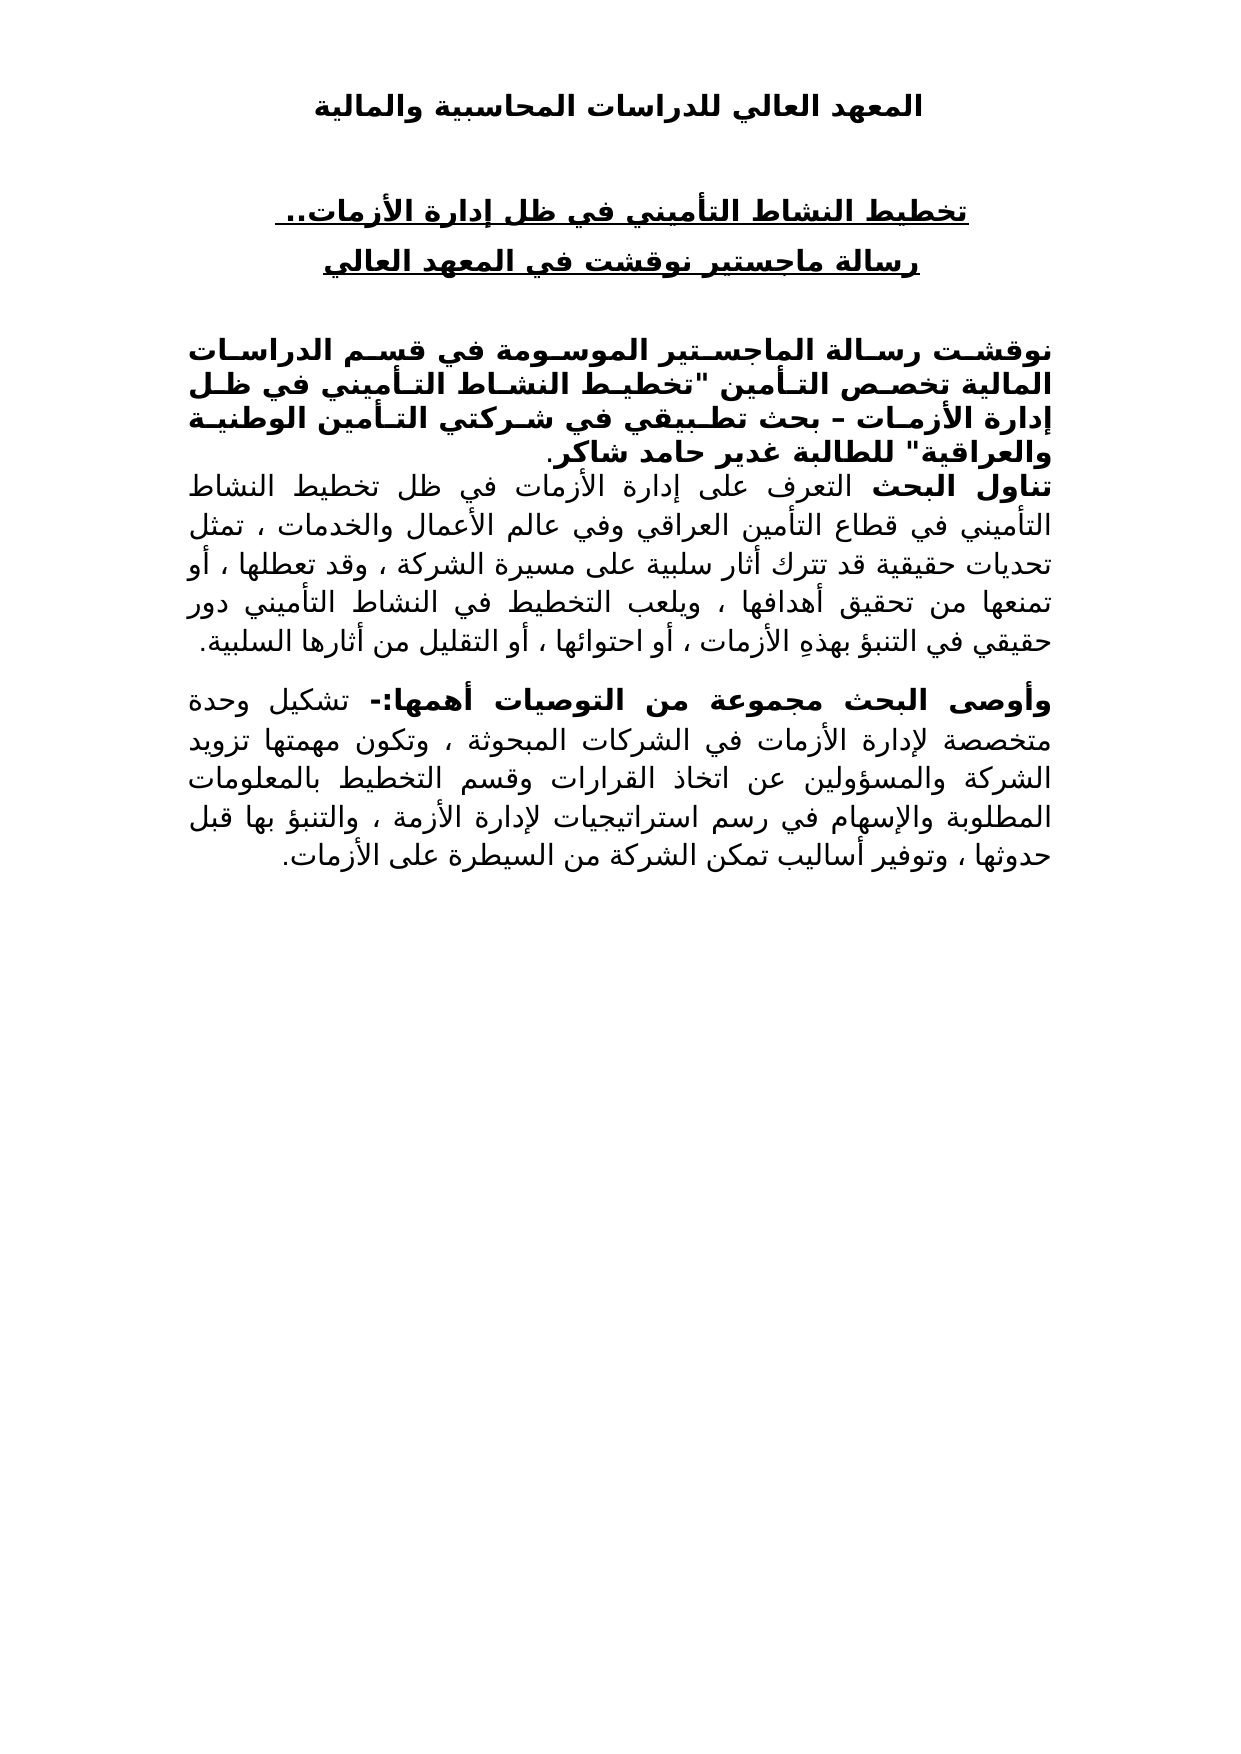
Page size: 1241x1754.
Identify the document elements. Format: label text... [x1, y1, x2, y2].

text المعهد العالي للدراسات المحاسبية والمالية [187, 89, 1049, 123]
text تناول البحث التعرف على إدارة الأزمات في ظل تخطيط النشاط التأميني في قطاع التأمين العراقي وفي عالم الأعمال والخدمات ، تمثل تحديات حقيقية قد تترك أثار سلبية على مسيرة الشركة ، وقد تعطلها ، أو تمنعها من تحقيق أهدافها ، ويلعب التخطيط في النشاط التأميني دور حقيقي في التنبؤ بهذهِ الأزمات ، أو احتوائها ، أو التقليل من أثارها السلبية. [187, 469, 1053, 657]
text نوقشت رسالة الماجستير الموسومة في قسم الدراسات المالية تخصص التأمين "تخطيط النشاط التأميني في ظل إدارة الأزمات – بحث تطبيقي في شركتي التأمين الوطنية والعراقية" للطالبة غدير حامد شاكر. [187, 333, 1053, 469]
text تخطيط النشاط التأميني في ظل إدارة الأزمات.. [191, 194, 1053, 228]
text رسالة ماجستير نوقشت في المعهد العالي [191, 244, 1053, 278]
text وأوصى البحث مجموعة من التوصيات أهمها:- تشكيل وحدة متخصصة لإدارة الأزمات في الشركات المبحوثة ، وتكون مهمتها تزويد الشركة والمسؤولين عن اتخاذ القرارات وقسم التخطيط بالمعلومات المطلوبة والإسهام في رسم استراتيجيات لإدارة الأزمة ، والتنبؤ بها قبل حدوثها ، وتوفير أساليب تمكن الشركة من السيطرة على الأزمات. [187, 683, 1053, 872]
